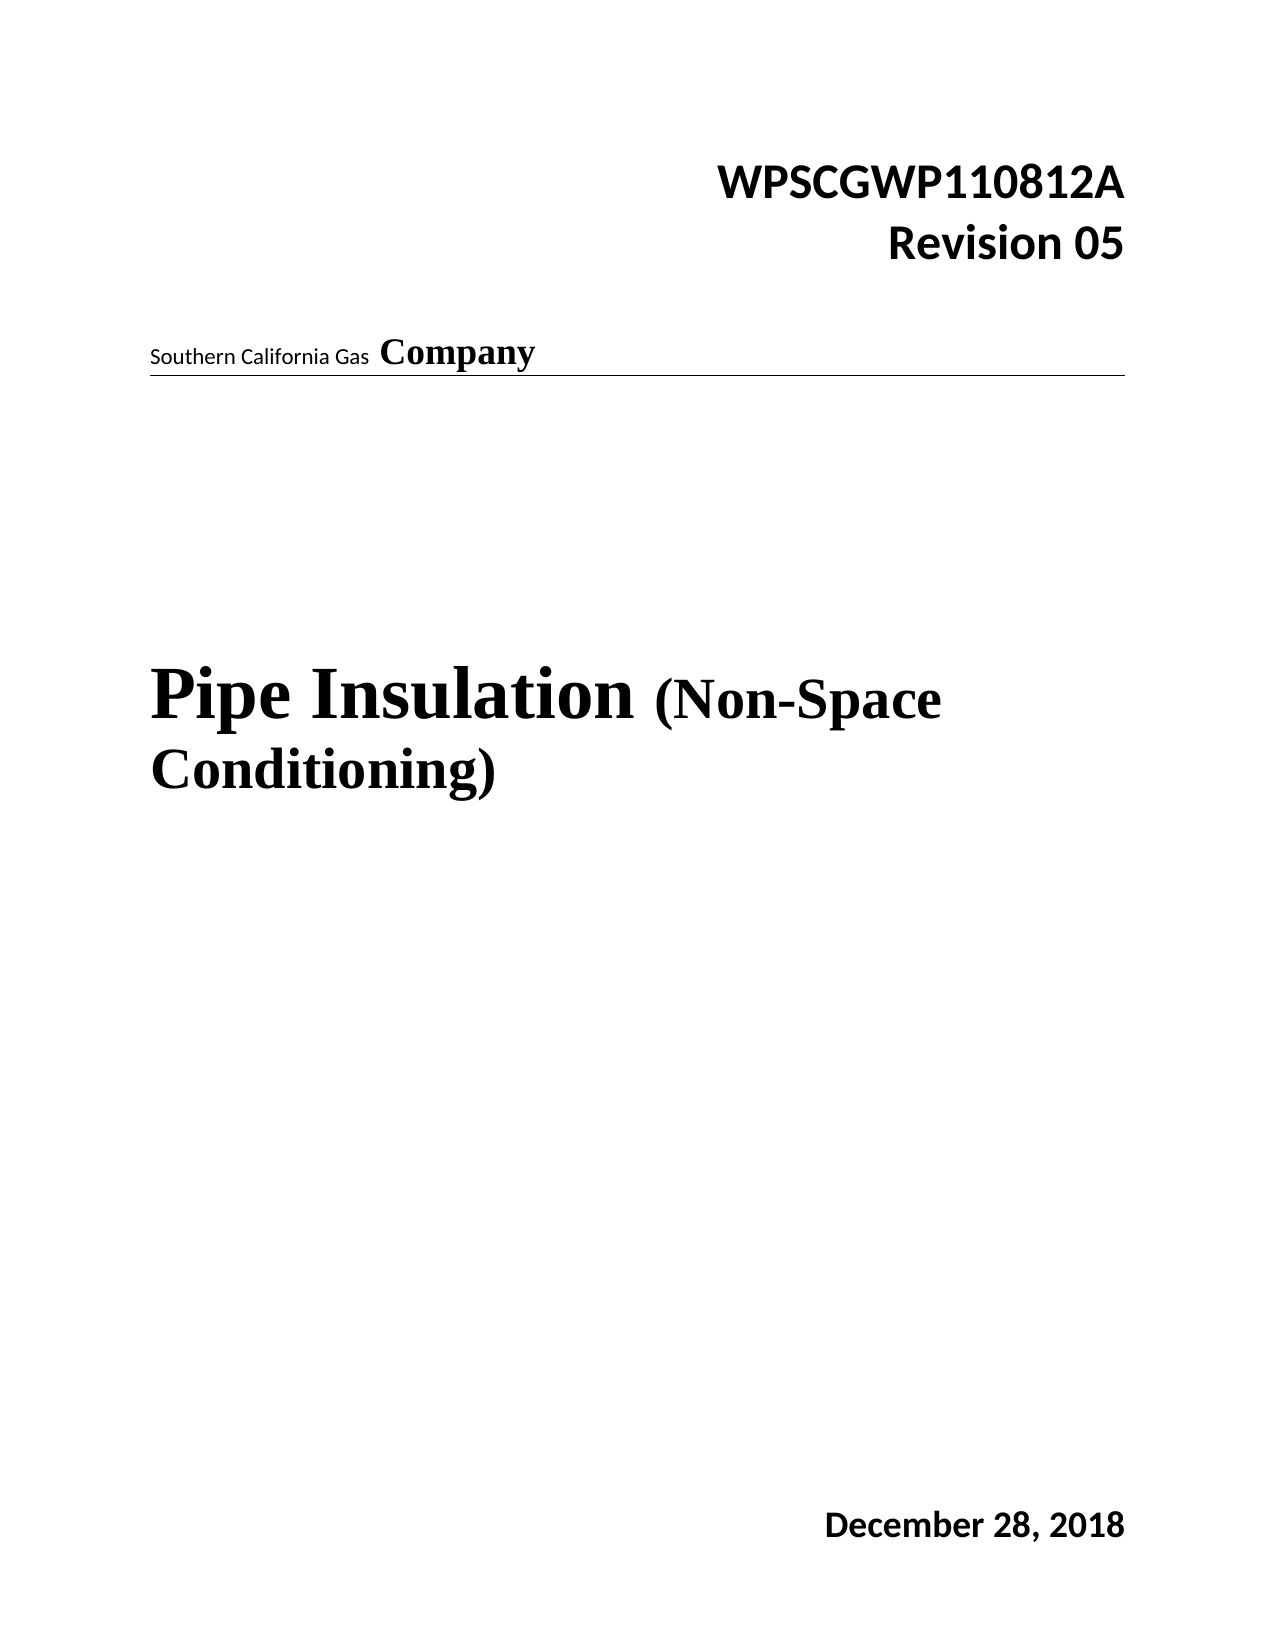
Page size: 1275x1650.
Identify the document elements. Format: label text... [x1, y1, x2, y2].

text Pipe Insulation (Non-Space Conditioning) [150, 648, 1125, 802]
text Company [150, 329, 1125, 375]
